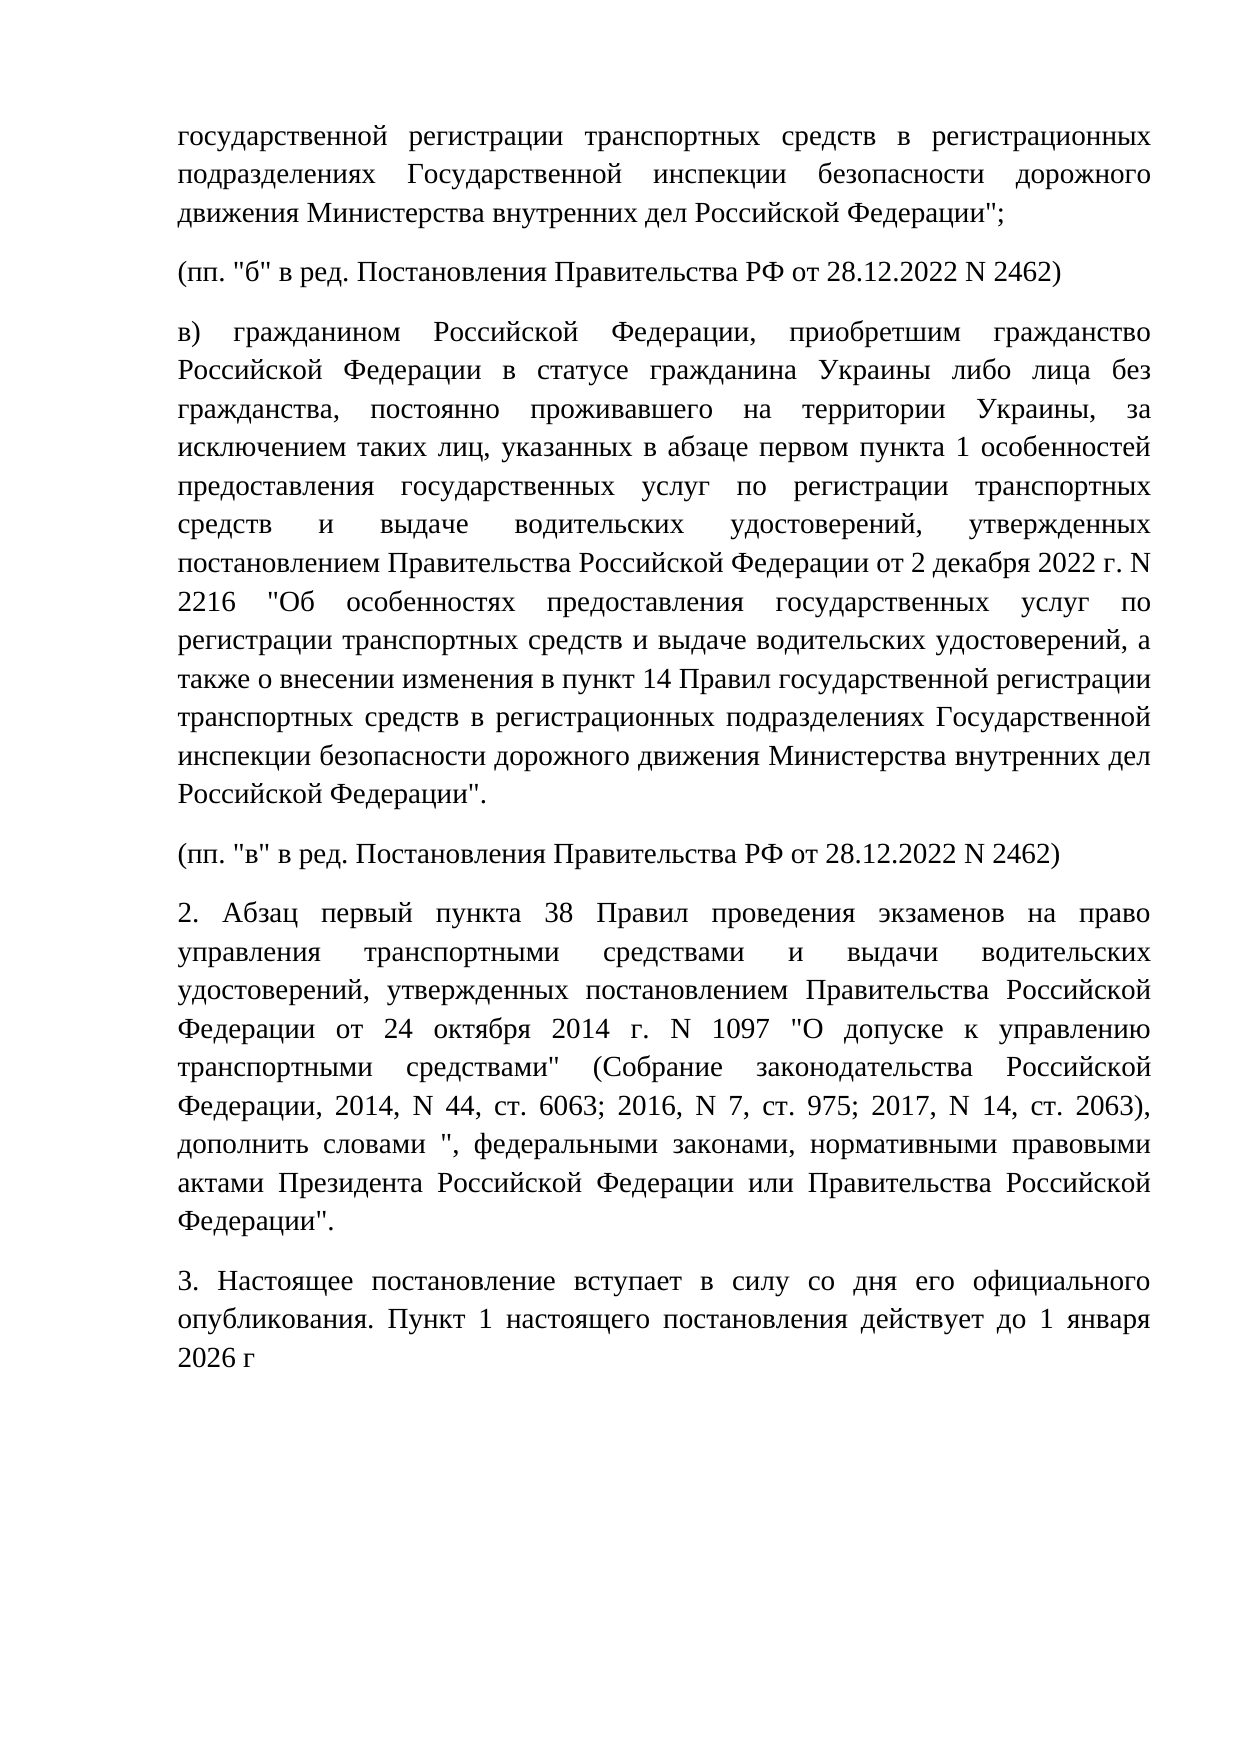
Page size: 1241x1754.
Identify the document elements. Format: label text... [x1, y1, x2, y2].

text (пп. "в" в ред. Постановления Правительства РФ от 28.12.2022 N 2462) [177, 836, 1152, 869]
text в) гражданином Российской Федерации, приобретшим гражданство Российской Федерации в статусе гражданина Украины либо лица без гражданства, постоянно проживавшего на территории Украины, за исключением таких лиц, указанных в абзаце первом пункта 1 особенностей предоставления государственных услуг по регистрации транспортных средств и выдаче водительских удостоверений, утвержденных постановлением Правительства Российской Федерации от 2 декабря 2022 г. N 2216 "Об особенностях предоставления государственных услуг по регистрации транспортных средств и выдаче водительских удостоверений, а также о внесении изменения в пункт 14 Правил государственной регистрации транспортных средств в регистрационных подразделениях Государственной инспекции безопасности дорожного движения Министерства внутренних дел Российской Федерации". [177, 314, 1152, 810]
text 3. Настоящее постановление вступает в силу со дня его официального опубликования. Пункт 1 настоящего постановления действует до 1 января 2026 г [177, 1263, 1152, 1373]
text 2. Абзац первый пункта 38 Правил проведения экзаменов на право управления транспортными средствами и выдачи водительских удостоверений, утвержденных постановлением Правительства Российской Федерации от 24 октября 2014 г. N 1097 "О допуске к управлению транспортными средствами" (Собрание законодательства Российской Федерации, 2014, N 44, ст. 6063; 2016, N 7, ст. 975; 2017, N 14, ст. 2063), дополнить словами ", федеральными законами, нормативными правовыми актами Президента Российской Федерации или Правительства Российской Федерации". [177, 895, 1152, 1237]
text (пп. "б" в ред. Постановления Правительства РФ от 28.12.2022 N 2462) [177, 254, 1152, 288]
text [177, 118, 1152, 229]
